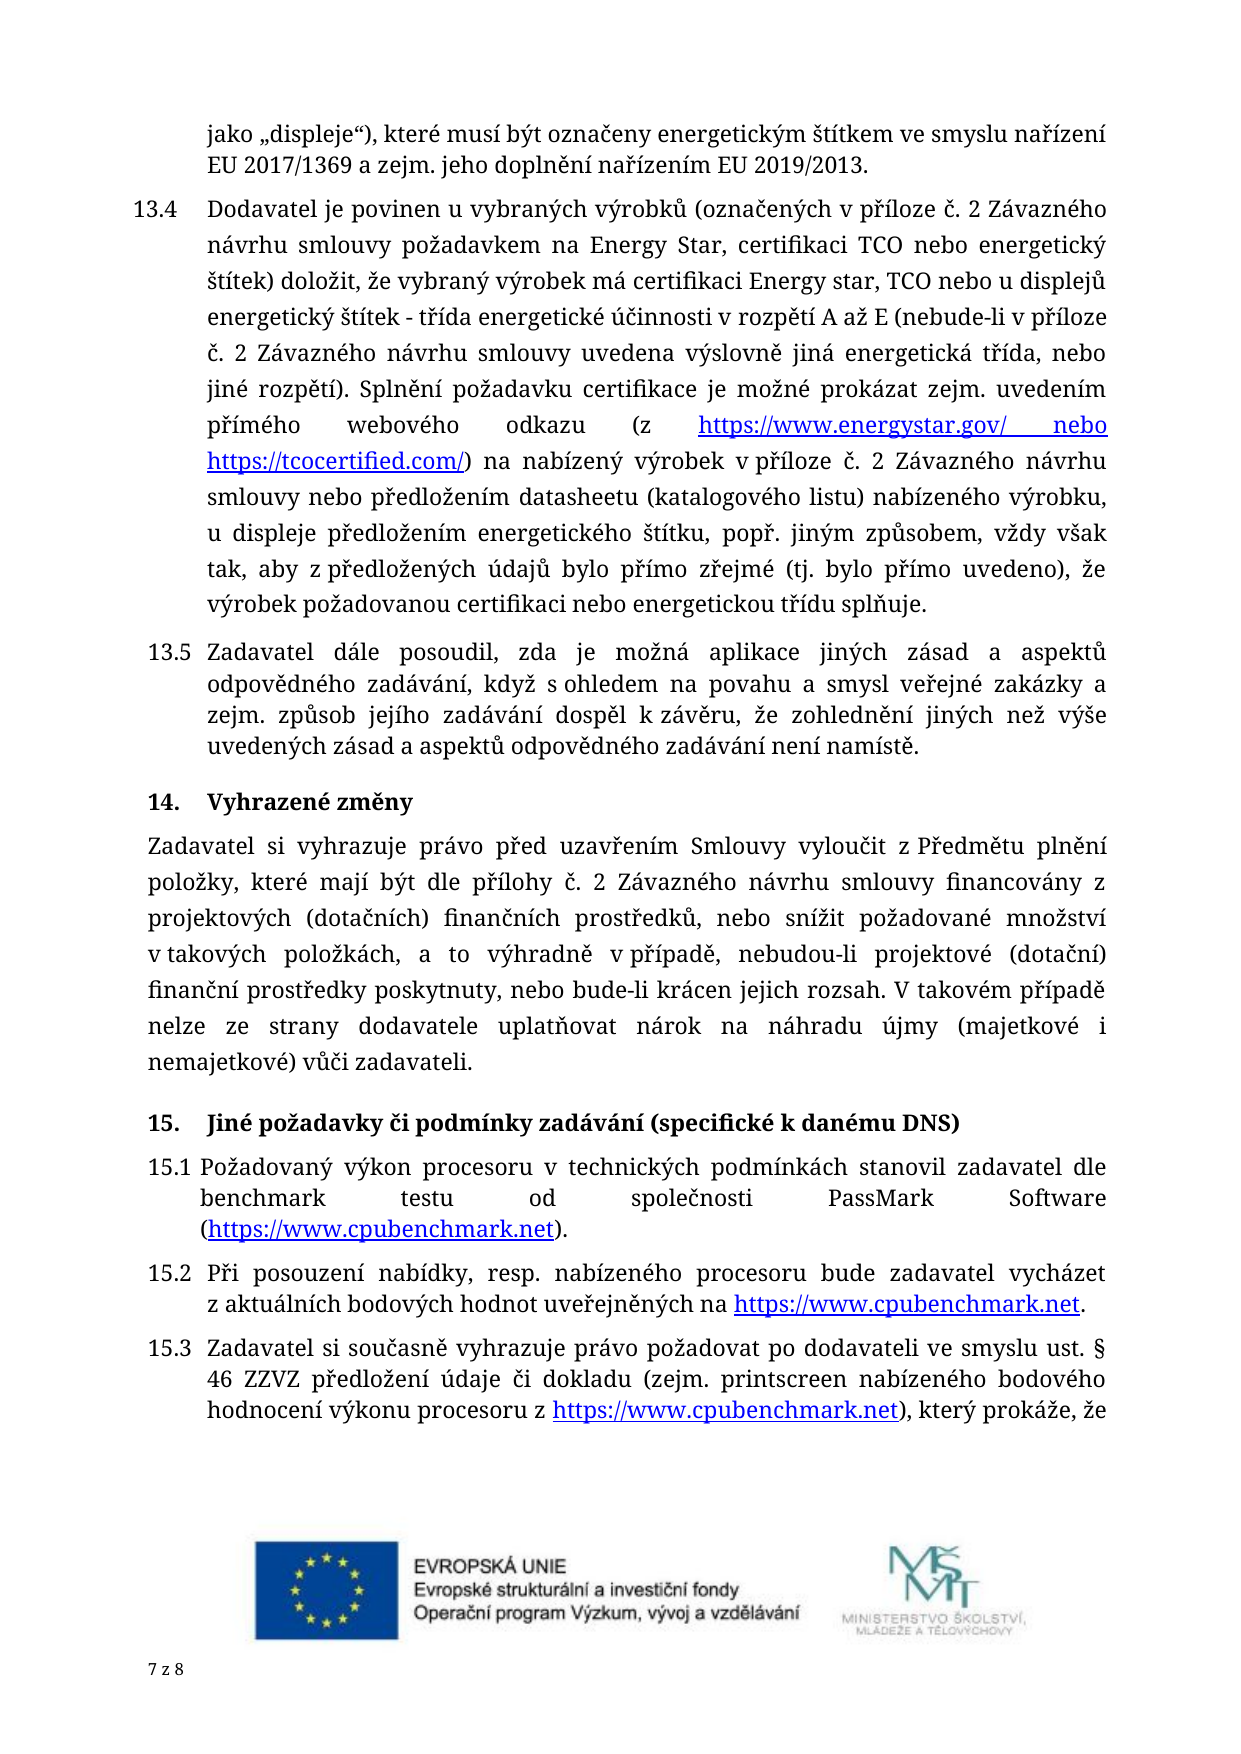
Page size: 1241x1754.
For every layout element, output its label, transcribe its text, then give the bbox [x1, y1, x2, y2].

list Zadavatel si vyhrazuje právo před uzavřením Smlouvy vyloučit z Předmětu plnění položky, které mají být dle přílohy č. 2 Závazného návrhu smlouvy financovány z projektových (dotačních) finančních prostředků, nebo snížit požadované množství v takových položkách, a to výhradně v případě, nebudou-li projektové (dotační) finanční prostředky poskytnuty, nebo bude-li krácen jejich rozsah. V takovém případě nelze ze strany dodavatele uplatňovat nárok na náhradu újmy (majetkové i nemajetkové) vůči zadavateli. [148, 830, 1107, 1077]
list Při posouzení nabídky, resp. nabízeného procesoru bude zadavatel vycházet z aktuálních bodových hodnot uveřejněných na https://www.cpubenchmark.net. [148, 1257, 1107, 1319]
list Požadovaný výkon procesoru v technických podmínkách stanovil zadavatel dle benchmark testu od společnosti PassMark Software (https://www.cpubenchmark.net). [148, 1150, 1107, 1244]
list Dodavatel je povinen u vybraných výrobků (označených v příloze č. 2 Závazného návrhu smlouvy požadavkem na Energy Star, certifikaci TCO nebo energetický štítek) doložit, že vybraný výrobek má certifikaci Energy star, TCO nebo u displejů energetický štítek - třída energetické účinnosti v rozpětí A až E (nebude-li v příloze č. 2 Závazného návrhu smlouvy uvedena výslovně jiná energetická třída, nebo jiné rozpětí). Splnění požadavku certifikace je možné prokázat zejm. uvedením přímého webového odkazu (z https://www.energystar.gov/ nebo https://tcocertified.com/) na nabízený výrobek v příloze č. 2 Závazného návrhu smlouvy nebo předložením datasheetu (katalogového listu) nabízeného výrobku, u displeje předložením energetického štítku, popř. jiným způsobem, vždy však tak, aby z předložených údajů bylo přímo zřejmé (tj. bylo přímo uvedeno), že výrobek požadovanou certifikaci nebo energetickou třídu splňuje. [133, 193, 1107, 620]
subtitle Jiné požadavky či podmínky zadávání (specifické k danému DNS) [148, 1107, 1107, 1138]
list Zadavatel dále posoudil, zda je možná aplikace jiných zásad a aspektů odpovědného zadávání, když s ohledem na povahu a smysl veřejné zakázky a zejm. způsob jejího zadávání dospěl k závěru, že zohlednění jiných než výše uvedených zásad a aspektů odpovědného zadávání není namístě. [148, 636, 1107, 761]
picture [183, 1493, 1104, 1676]
subtitle Vyhrazené změny [148, 786, 1107, 818]
